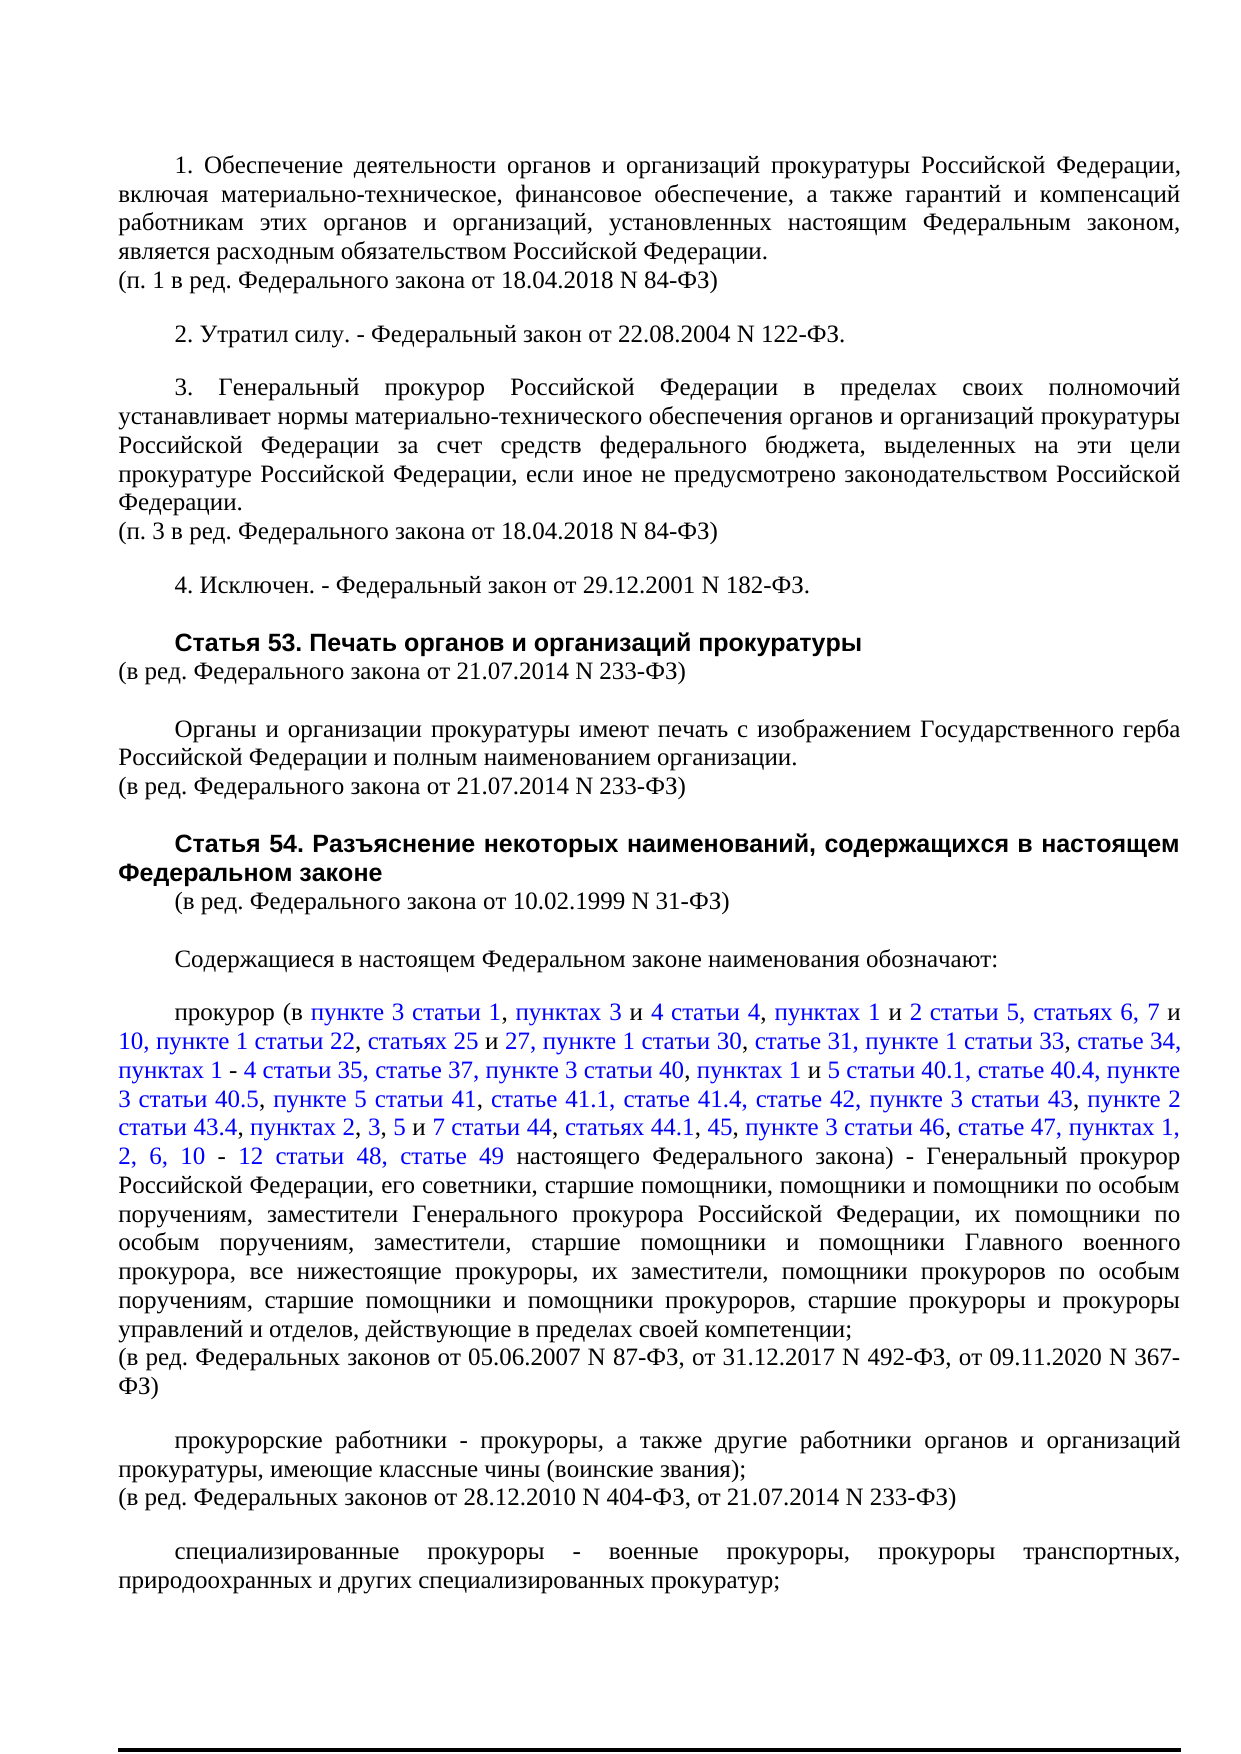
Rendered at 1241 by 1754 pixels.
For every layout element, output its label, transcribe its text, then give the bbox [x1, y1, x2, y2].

text 4. Исключен. - Федеральный закон от 29.12.2001 N 182-ФЗ. [118, 570, 1181, 599]
text прокурорские работники - прокуроры, а также другие работники органов и организаций прокуратуры, имеющие классные чины (воинские звания); [118, 1425, 1181, 1482]
text (в ред. Федерального закона от 10.02.1999 N 31-ФЗ) [118, 886, 1181, 915]
text (в ред. Федерального закона от 21.07.2014 N 233-ФЗ) [118, 771, 1181, 800]
title Статья 54. Разъяснение некоторых наименований, содержащихся в настоящем Федеральном законе [118, 829, 1181, 886]
text (в ред. Федерального закона от 21.07.2014 N 233-ФЗ) [118, 656, 1181, 685]
text прокурор (в пункте 3 статьи 1, пунктах 3 и 4 статьи 4, пунктах 1 и 2 статьи 5, статьях 6, 7 и 10, пункте 1 статьи 22, статьях 25 и 27, пункте 1 статьи 30, статье 31, пункте 1 статьи 33, статье 34, пунктах 1 - 4 статьи 35, статье 37, пункте 3 статьи 40, пунктах 1 и 5 статьи 40.1, статье 40.4, пункте 3 статьи 40.5, пункте 5 статьи 41, статье 41.1, статье 41.4, статье 42, пункте 3 статьи 43, пункте 2 статьи 43.4, пунктах 2, 3, 5 и 7 статьи 44, статьях 44.1, 45, пункте 3 статьи 46, статье 47, пунктах 1, 2, 6, 10 - 12 статьи 48, статье 49 настоящего Федерального закона) - Генеральный прокурор Российской Федерации, его советники, старшие помощники, помощники и помощники по особым поручениям, заместители Генерального прокурора Российской Федерации, их помощники по особым поручениям, заместители, старшие помощники и помощники Главного военного прокурора, все нижестоящие прокуроры, их заместители, помощники прокуроров по особым поручениям, старшие помощники и помощники прокуроров, старшие прокуроры и прокуроры управлений и отделов, действующие в пределах своей компетенции; [118, 997, 1181, 1342]
text 1. Обеспечение деятельности органов и организаций прокуратуры Российской Федерации, включая материально-техническое, финансовое обеспечение, а также гарантий и компенсаций работникам этих органов и организаций, установленных настоящим Федеральным законом, является расходным обязательством Российской Федерации. [118, 150, 1181, 265]
text Органы и организации прокуратуры имеют печать с изображением Государственного герба Российской Федерации и полным наименованием организации. [118, 714, 1181, 771]
text (п. 1 в ред. Федерального закона от 18.04.2018 N 84-ФЗ) [118, 265, 1181, 294]
title Статья 53. Печать органов и организаций прокуратуры [118, 627, 1181, 656]
text Содержащиеся в настоящем Федеральном законе наименования обозначают: [118, 944, 1181, 972]
text 2. Утратил силу. - Федеральный закон от 22.08.2004 N 122-ФЗ. [118, 319, 1181, 347]
text специализированные прокуроры - военные прокуроры, прокуроры транспортных, природоохранных и других специализированных прокуратур; [118, 1536, 1181, 1594]
text (п. 3 в ред. Федерального закона от 18.04.2018 N 84-ФЗ) [118, 516, 1181, 545]
text (в ред. Федеральных законов от 05.06.2007 N 87-ФЗ, от 31.12.2017 N 492-ФЗ, от 09.11.2020 N 367-ФЗ) [118, 1342, 1181, 1400]
text 3. Генеральный прокурор Российской Федерации в пределах своих полномочий устанавливает нормы материально-технического обеспечения органов и организаций прокуратуры Российской Федерации за счет средств федерального бюджета, выделенных на эти цели прокуратуре Российской Федерации, если иное не предусмотрено законодательством Российской Федерации. [118, 372, 1181, 516]
text (в ред. Федеральных законов от 28.12.2010 N 404-ФЗ, от 21.07.2014 N 233-ФЗ) [118, 1482, 1181, 1511]
